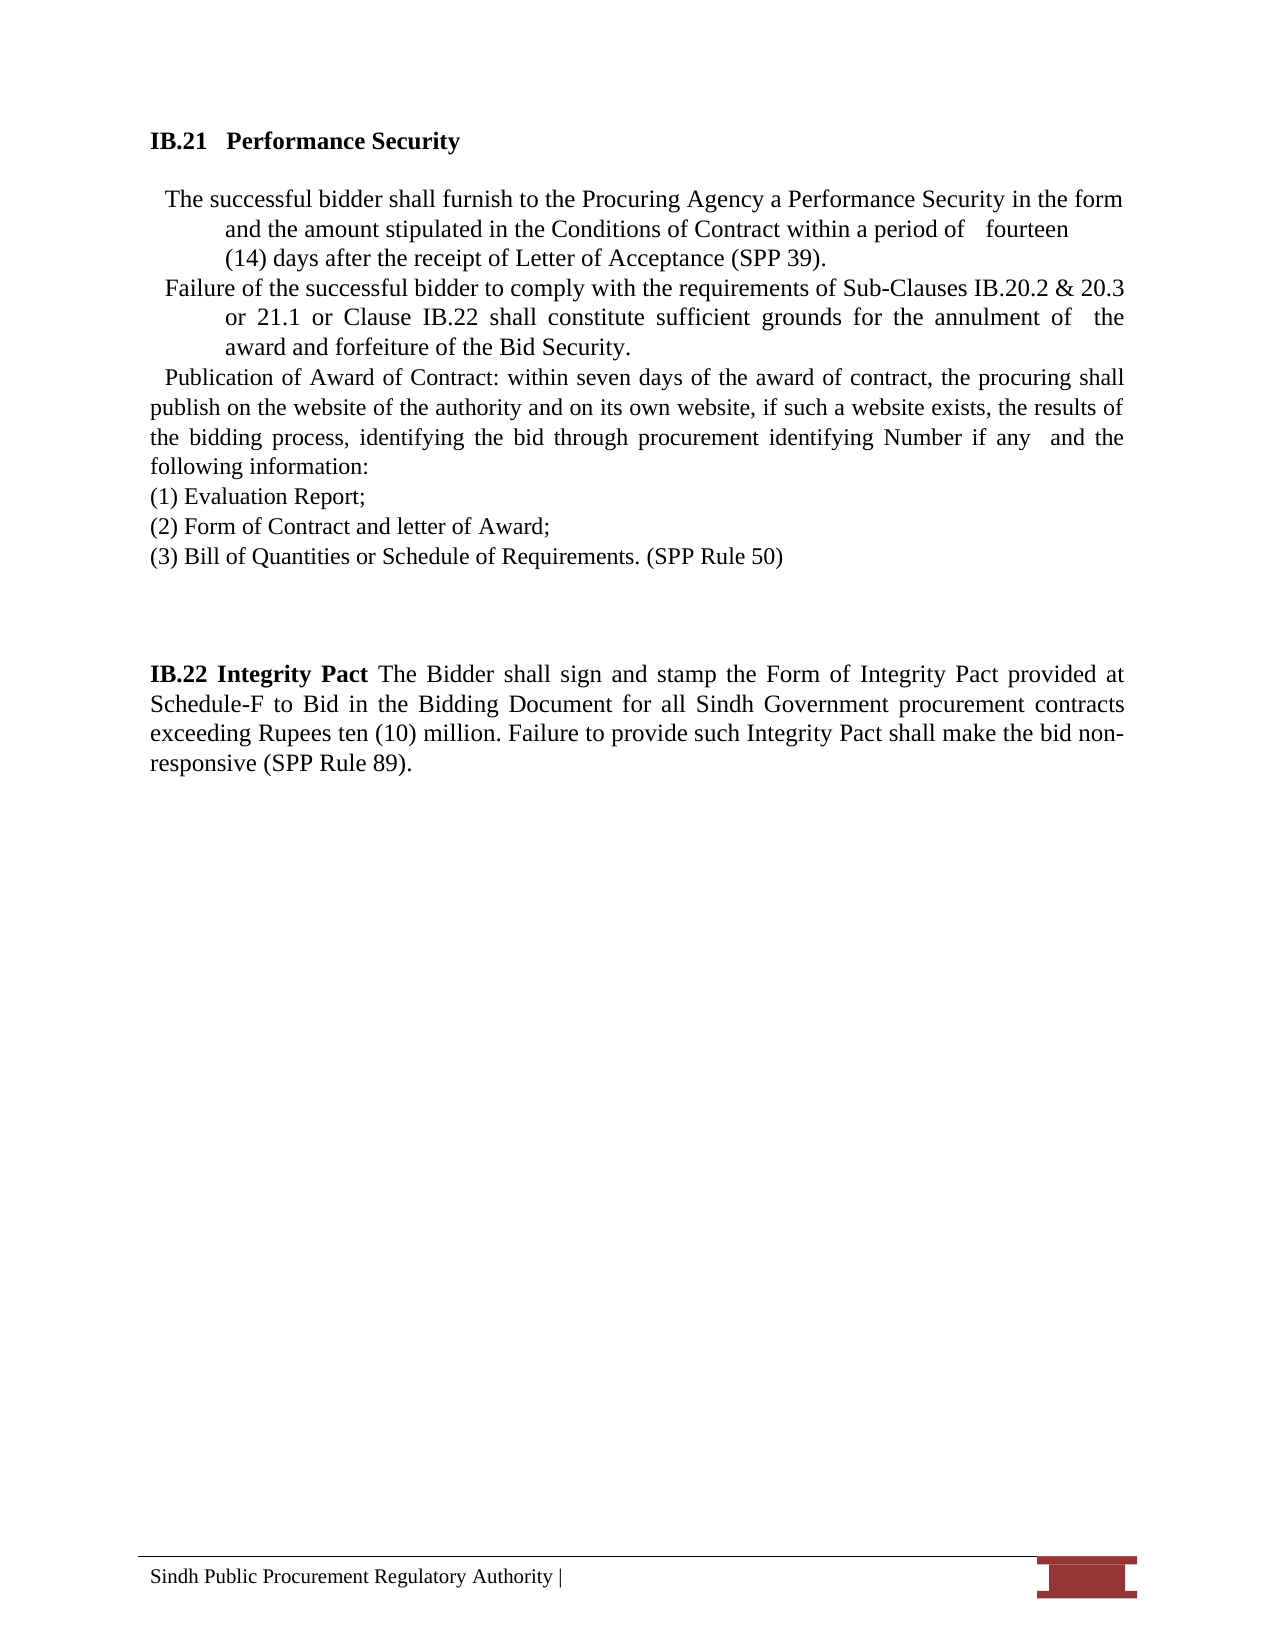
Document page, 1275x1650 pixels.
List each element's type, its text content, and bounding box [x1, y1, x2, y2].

list The successful bidder shall furnish to the Procuring Agency a Performance Security in the form and the amount stipulated in the Conditions of Contract within a period of fourteen [150, 184, 1125, 243]
list Evaluation Report; [150, 482, 1150, 510]
text IB.21 Performance Security [150, 126, 1150, 154]
text IB.22 Integrity Pact The Bidder shall sign and stamp the Form of Integrity Pact provided at Schedule-F to Bid in the Bidding Document for all Sindh Government procurement contracts exceeding Rupees ten (10) million. Failure to provide such Integrity Pact shall make the bid non- responsive (SPP Rule 89). [150, 659, 1126, 777]
list Form of Contract and letter of Award; [150, 512, 1150, 539]
list Bill of Quantities or Schedule of Requirements. (SPP Rule 50) [150, 542, 1150, 569]
text (14) days after the receipt of Letter of Acceptance (SPP 39). [225, 243, 1125, 272]
list Failure of the successful bidder to comply with the requirements of Sub-Clauses IB.20.2 & 20.3 or 21.1 or Clause IB.22 shall constitute sufficient grounds for the annulment of the award and forfeiture of the Bid Security. [150, 273, 1125, 361]
list Publication of Award of Contract: within seven days of the award of contract, the procuring shall publish on the website of the authority and on its own website, if such a website exists, the results of the bidding process, identifying the bid through procurement identifying Number if any and the following information: [150, 363, 1126, 480]
